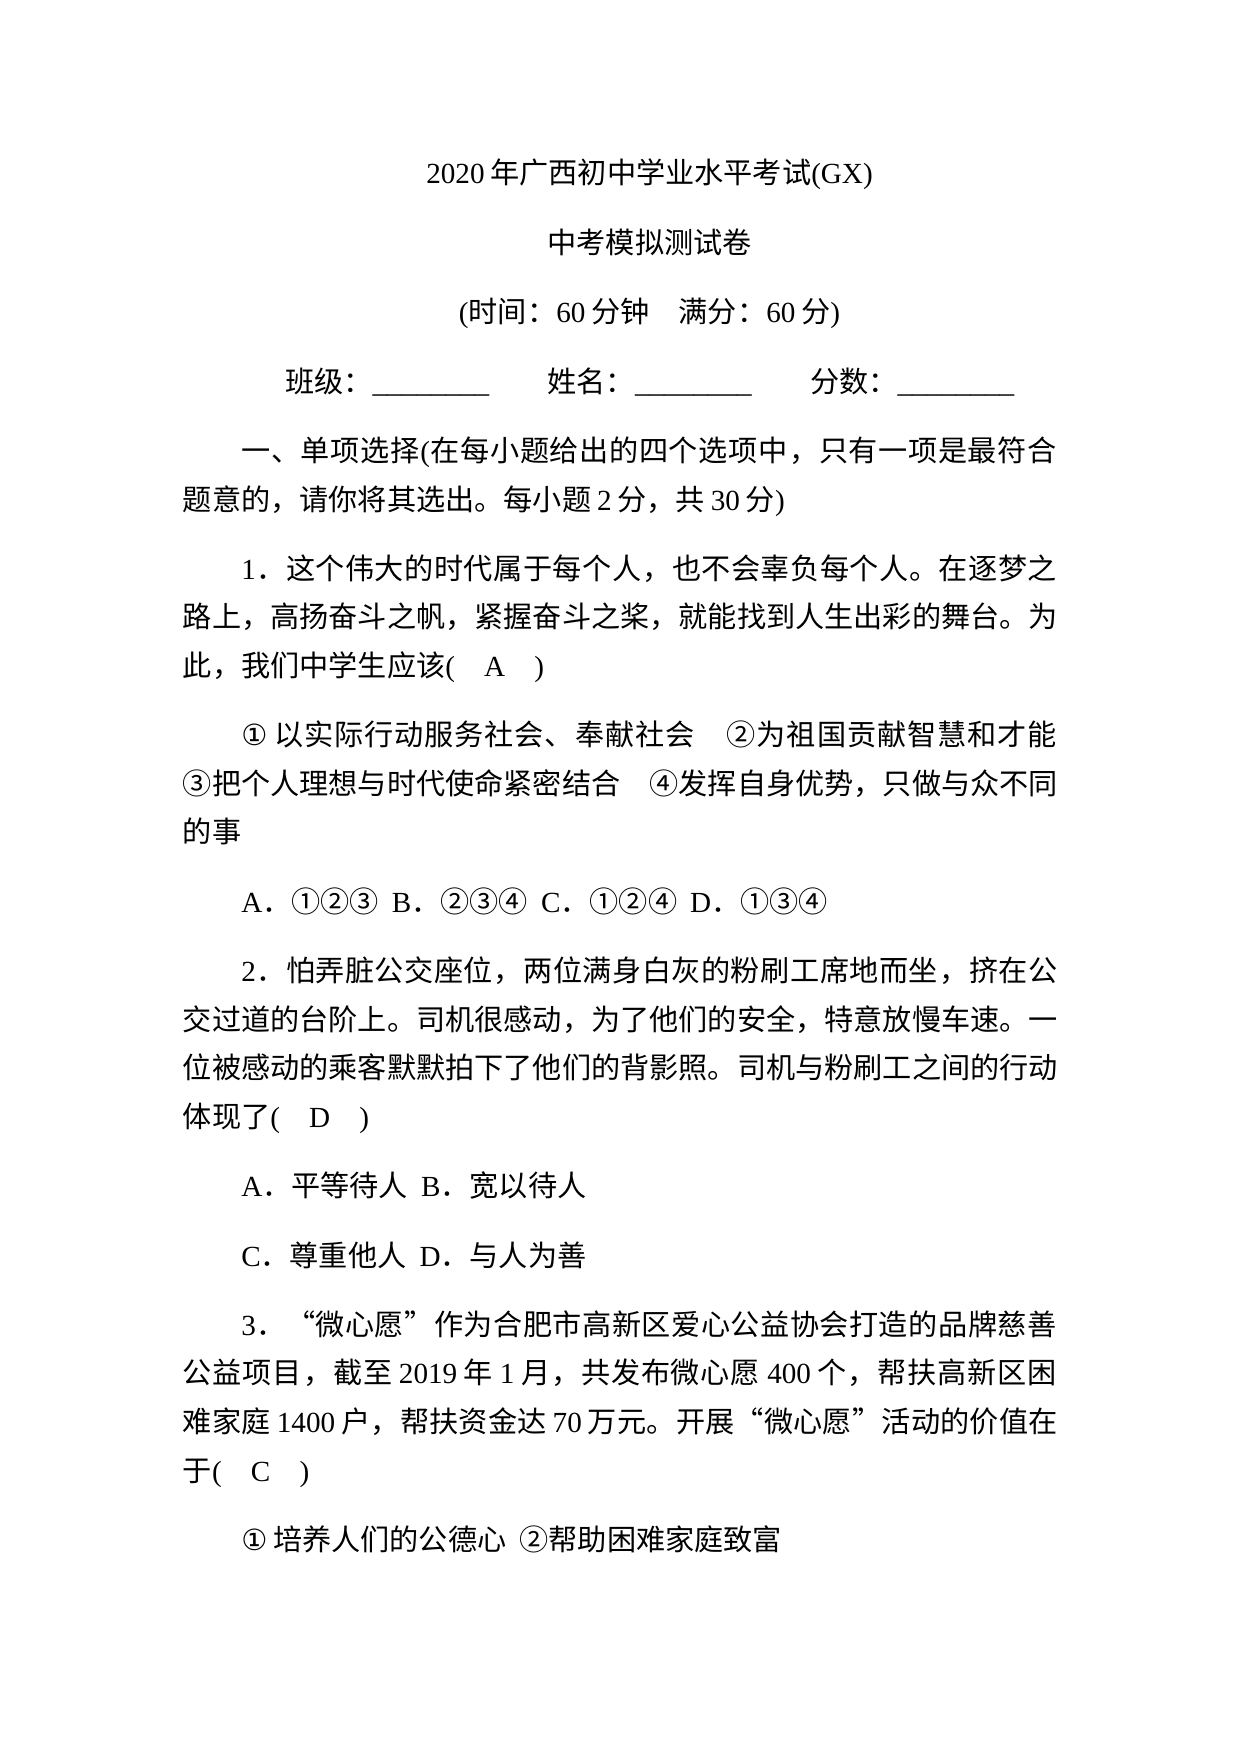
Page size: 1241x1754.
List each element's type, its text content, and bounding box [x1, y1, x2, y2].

text 一、单项选择(在每小题给出的四个选项中，只有一项是最符合题意的，请你将其选出。每小题2分，共30分) [183, 427, 1058, 518]
text 中考模拟测试卷 [183, 219, 1058, 262]
text C．尊重他人 D．与人为善 [183, 1232, 1058, 1274]
text 2．怕弄脏公交座位，两位满身白灰的粉刷工席地而坐，挤在公交过道的台阶上。司机很感动，为了他们的安全，特意放慢车速。一位被感动的乘客默默拍下了他们的背影照。司机与粉刷工之间的行动体现了( D ) [183, 948, 1058, 1136]
text 2020年广西初中学业水平考试(GX) [183, 150, 1058, 192]
text A．①②③ B．②③④ C．①②④ D．①③④ [183, 878, 1058, 921]
text 1．这个伟大的时代属于每个人，也不会辜负每个人。在逐梦之路上，高扬奋斗之帆，紧握奋斗之桨，就能找到人生出彩的舞台。为此，我们中学生应该( A ) [183, 545, 1058, 685]
text 班级：________ 姓名：________ 分数：________ [183, 358, 1058, 400]
text A．平等待人 B．宽以待人 [183, 1163, 1058, 1205]
text (时间：60分钟 满分：60分) [183, 289, 1058, 331]
text ①培养人们的公德心 ②帮助困难家庭致富 [183, 1517, 1058, 1559]
text 3．“微心愿”作为合肥市高新区爱心公益协会打造的品牌慈善公益项目，截至2019年1月，共发布微心愿400个，帮扶高新区困难家庭1400户，帮扶资金达70万元。开展“微心愿”活动的价值在于( C ) [183, 1302, 1058, 1489]
text ①以实际行动服务社会、奉献社会 ②为祖国贡献智慧和才能 ③把个人理想与时代使命紧密结合 ④发挥自身优势，只做与众不同的事 [183, 712, 1058, 851]
